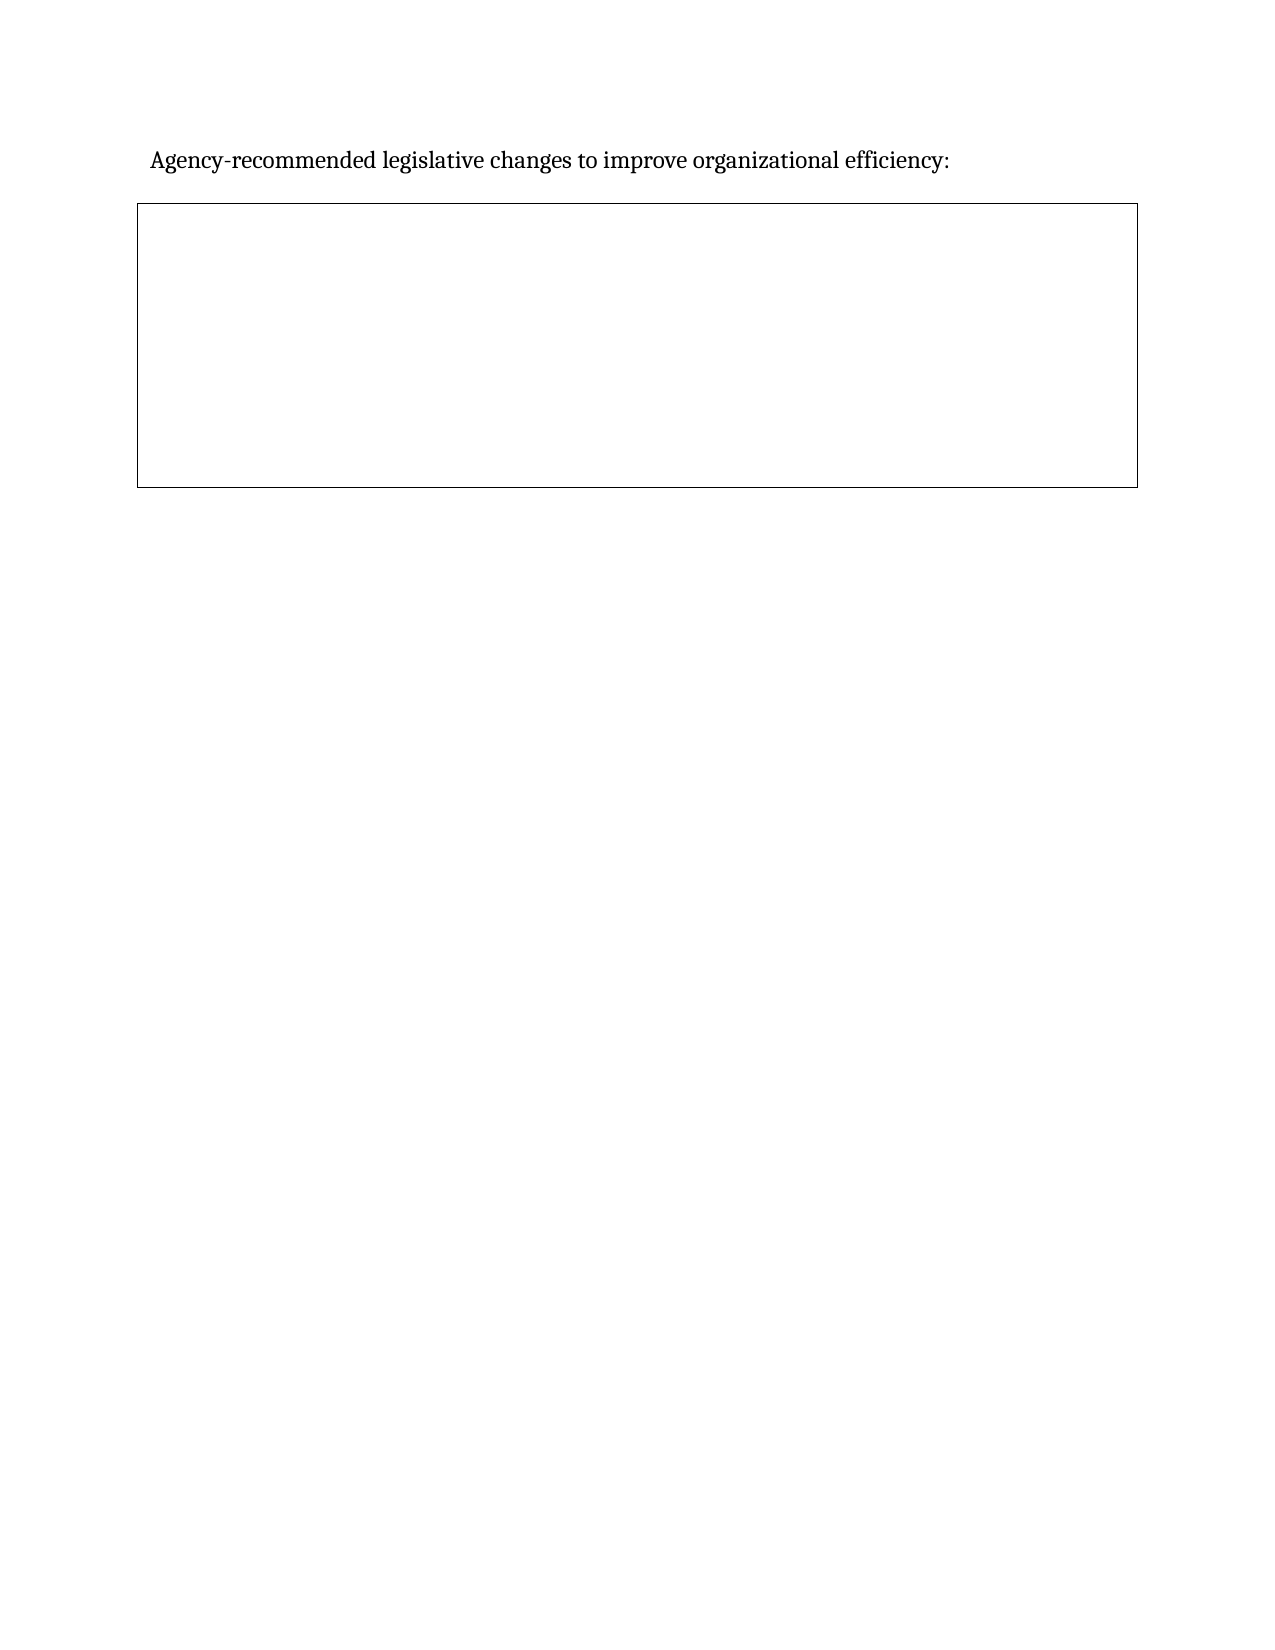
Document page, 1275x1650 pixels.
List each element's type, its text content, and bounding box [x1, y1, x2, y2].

text Agency-recommended legislative changes to improve organizational efficiency: [150, 146, 1150, 174]
